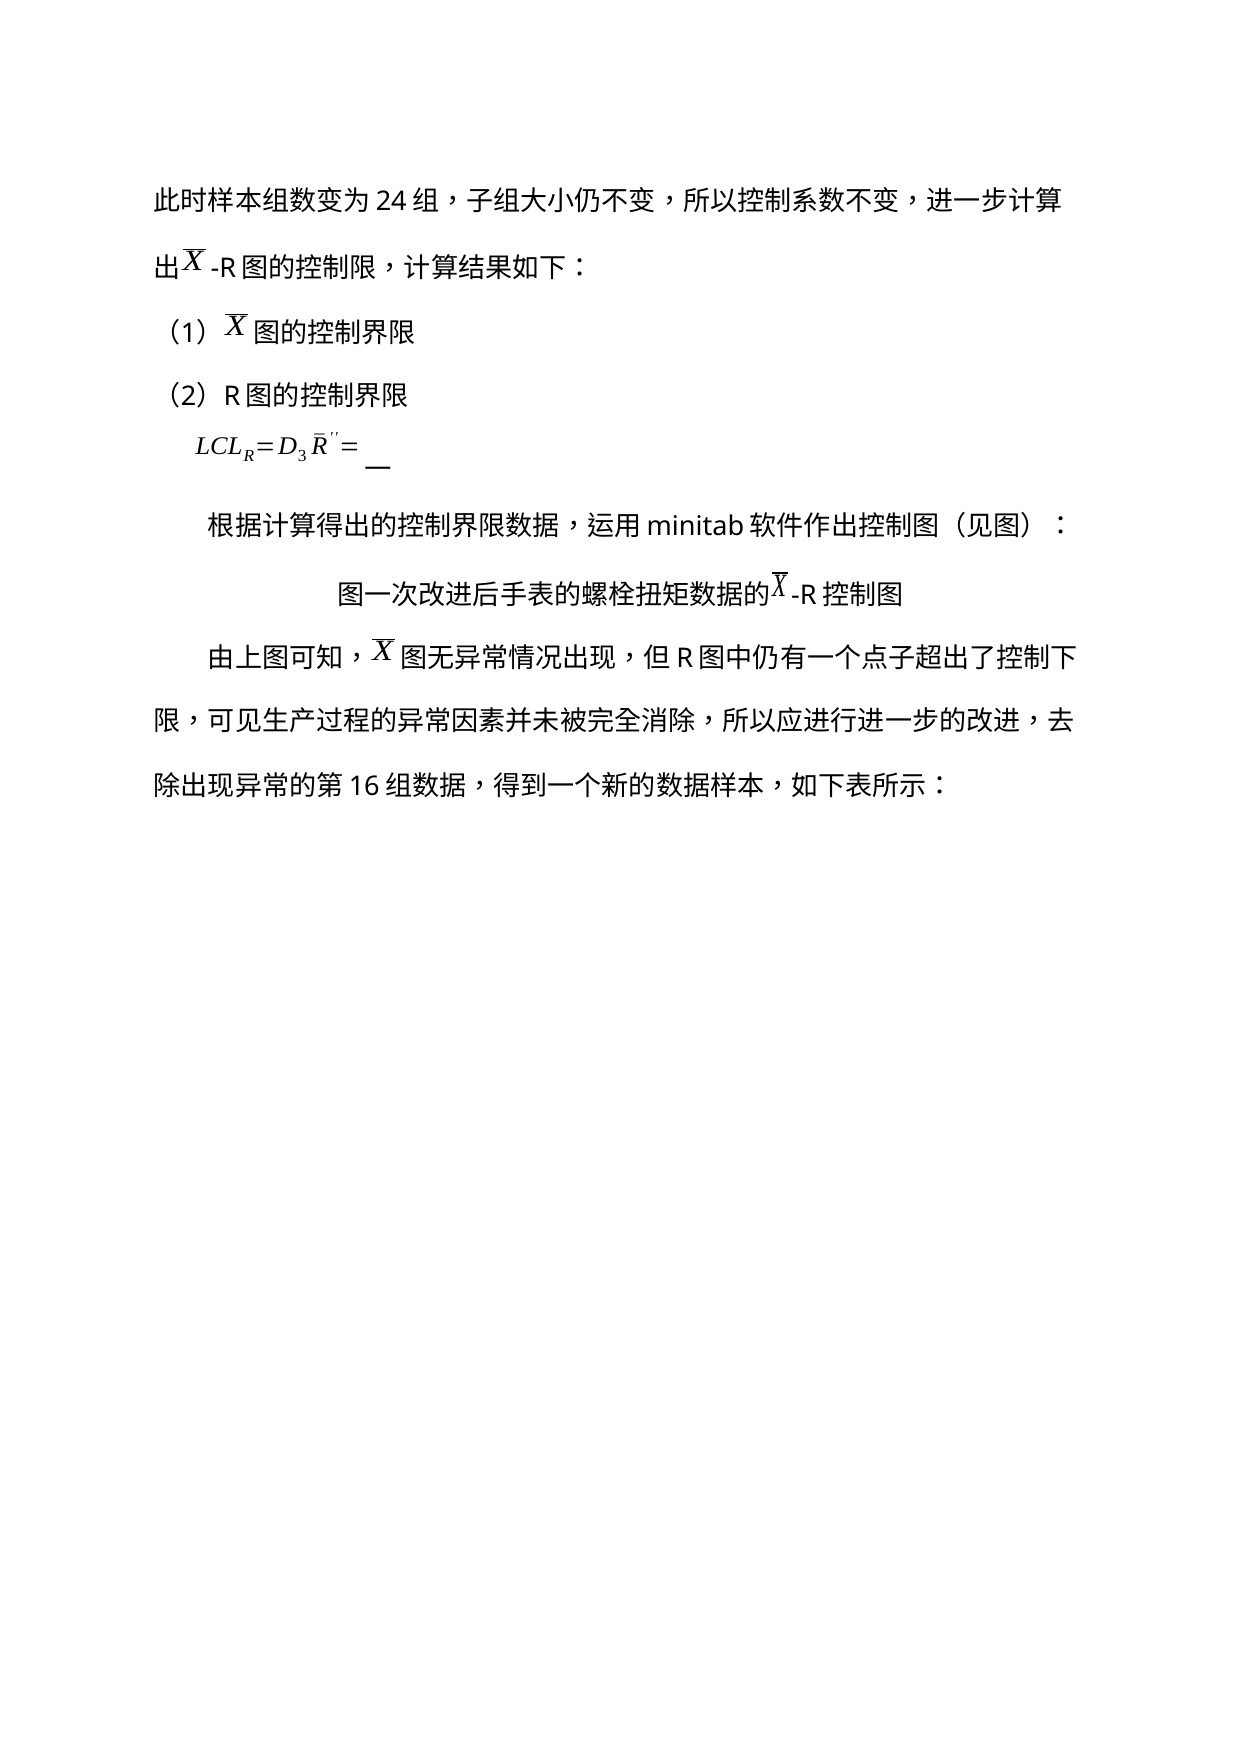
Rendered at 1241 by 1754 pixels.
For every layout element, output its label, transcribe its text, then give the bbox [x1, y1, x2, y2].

text — [153, 428, 1087, 493]
text （2）R图的控制界限 [153, 363, 1087, 428]
text 根据计算得出的控制界限数据，运用minitab软件作出控制图（见图）： [153, 493, 1087, 558]
text （1）图的控制界限 [153, 298, 1087, 363]
text 图一次改进后手表的螺栓扭矩数据的-R控制图 [153, 558, 1087, 623]
text 由上图可知，图无异常情况出现，但R图中仍有一个点子超出了控制下限，可见生产过程的异常因素并未被完全消除，所以应进行进一步的改进，去除出现异常的第16组数据，得到一个新的数据样本，如下表所示： [153, 623, 1087, 818]
text 此时样本组数变为24组，子组大小仍不变，所以控制系数不变，进一步计算出-R图的控制限，计算结果如下： [153, 168, 1087, 298]
